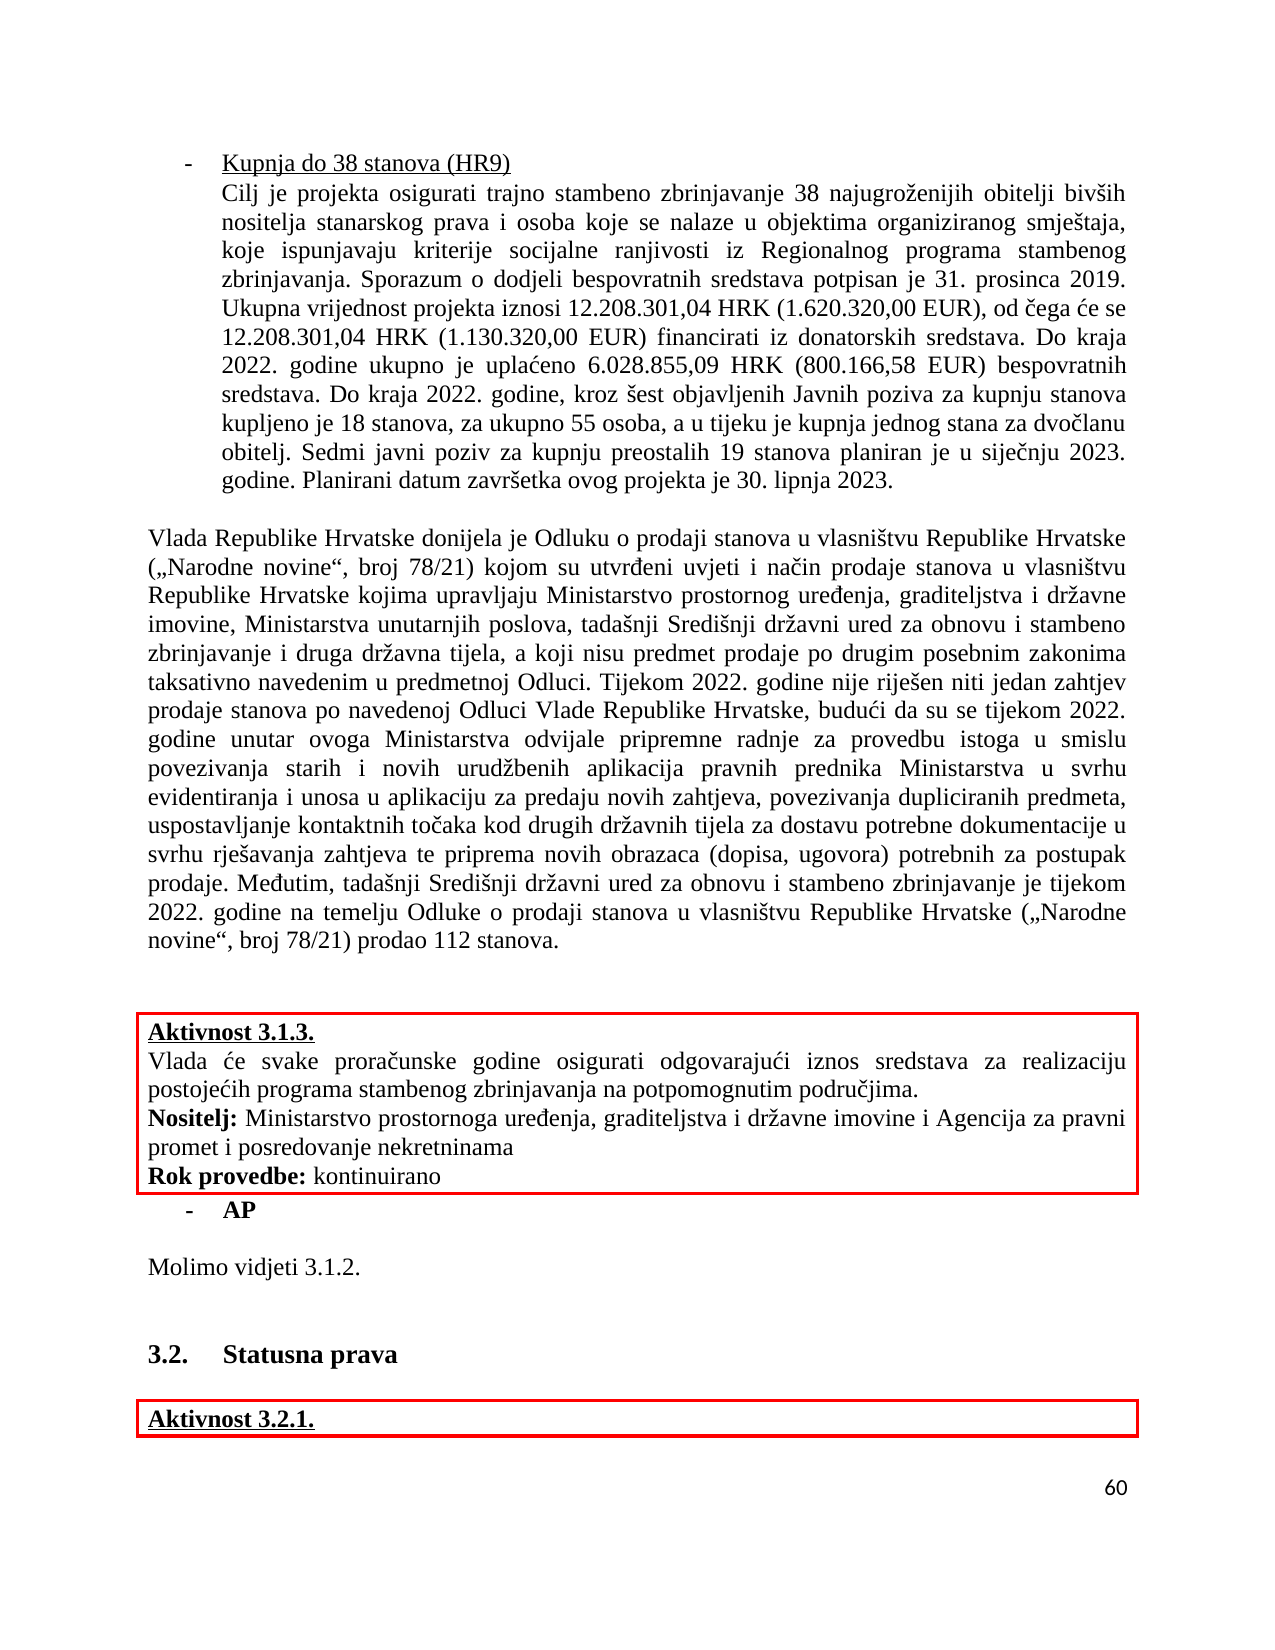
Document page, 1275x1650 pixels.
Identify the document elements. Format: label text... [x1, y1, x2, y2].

text Rok provedbe: kontinuirano [139, 1156, 1136, 1192]
text Vlada Republike Hrvatske donijela je Odluku o prodaji stanova u vlasništvu Republike Hrvatske („Narodne novine“, broj 78/21) kojom su utvrđeni uvjeti i način prodaje stanova u vlasništvu Republike Hrvatske kojima upravljaju Ministarstvo prostornog uređenja, graditeljstva i državne imovine, Ministarstva unutarnjih poslova, tadašnji Središnji državni ured za obnovu i stambeno zbrinjavanje i druga državna tijela, a koji nisu predmet prodaje po drugim posebnim zakonima taksativno navedenim u predmetnoj Odluci. Tijekom 2022. godine nije riješen niti jedan zahtjev prodaje stanova po navedenoj Odluci Vlade Republike Hrvatske, budući da su se tijekom 2022. godine unutar ovoga Ministarstva odvijale pripremne radnje za provedbu istoga u smislu povezivanja starih i novih urudžbenih aplikacija pravnih prednika Ministarstva u svrhu evidentiranja i unosa u aplikaciju za predaju novih zahtjeva, povezivanja dupliciranih predmeta, uspostavljanje kontaktnih točaka kod drugih državnih tijela za dostavu potrebne dokumentacije u svrhu rješavanja zahtjeva te priprema novih obrazaca (dopisa, ugovora) potrebnih za postupak prodaje. Međutim, tadašnji Središnji državni ured za obnovu i stambeno zbrinjavanje je tijekom 2022. godine na temelju Odluke o prodaji stanova u vlasništvu Republike Hrvatske („Narodne novine“, broj 78/21) prodao 112 stanova. [148, 523, 1127, 954]
text Nositelj: Ministarstvo prostornoga uređenja, graditeljstva i državne imovine i Agencija za pravni promet i posredovanje nekretninama [148, 1103, 1127, 1156]
list AP [185, 1195, 1127, 1223]
text Aktivnost 3.2.1. [139, 1402, 1136, 1434]
list Kupnja do 38 stanova (HR9) [184, 148, 1127, 176]
text Molimo vidjeti 3.1.2. [148, 1252, 1127, 1281]
text Vlada će svake proračunske godine osigurati odgovarajući iznos sredstava za realizaciju postojećih programa stambenog zbrinjavanja na potpomognutim područjima. [148, 1046, 1127, 1103]
text Cilj je projekta osigurati trajno stambeno zbrinjavanje 38 najugroženijih obitelji bivših nositelja stanarskog prava i osoba koje se nalaze u objektima organiziranog smještaja, koje ispunjavaju kriterije socijalne ranjivosti iz Regionalnog programa stambenog zbrinjavanja. Sporazum o dodjeli bespovratnih sredstava potpisan je 31. prosinca 2019. Ukupna vrijednost projekta iznosi 12.208.301,04 HRK (1.620.320,00 EUR), od čega će se 12.208.301,04 HRK (1.130.320,00 EUR) financirati iz donatorskih sredstava. Do kraja 2022. godine ukupno je uplaćeno 6.028.855,09 HRK (800.166,58 EUR) bespovratnih sredstava. Do kraja 2022. godine, kroz šest objavljenih Javnih poziva za kupnju stanova kupljeno je 18 stanova, za ukupno 55 osoba, a u tijeku je kupnja jednog stana za dvočlanu obitelj. Sedmi javni poziv za kupnju preostalih 19 stanova planiran je u siječnju 2023. godine. Planirani datum završetka ovog projekta je 30. lipnja 2023. [221, 178, 1127, 494]
list Statusna prava [148, 1338, 1127, 1370]
text Aktivnost 3.1.3. [139, 1015, 1136, 1046]
